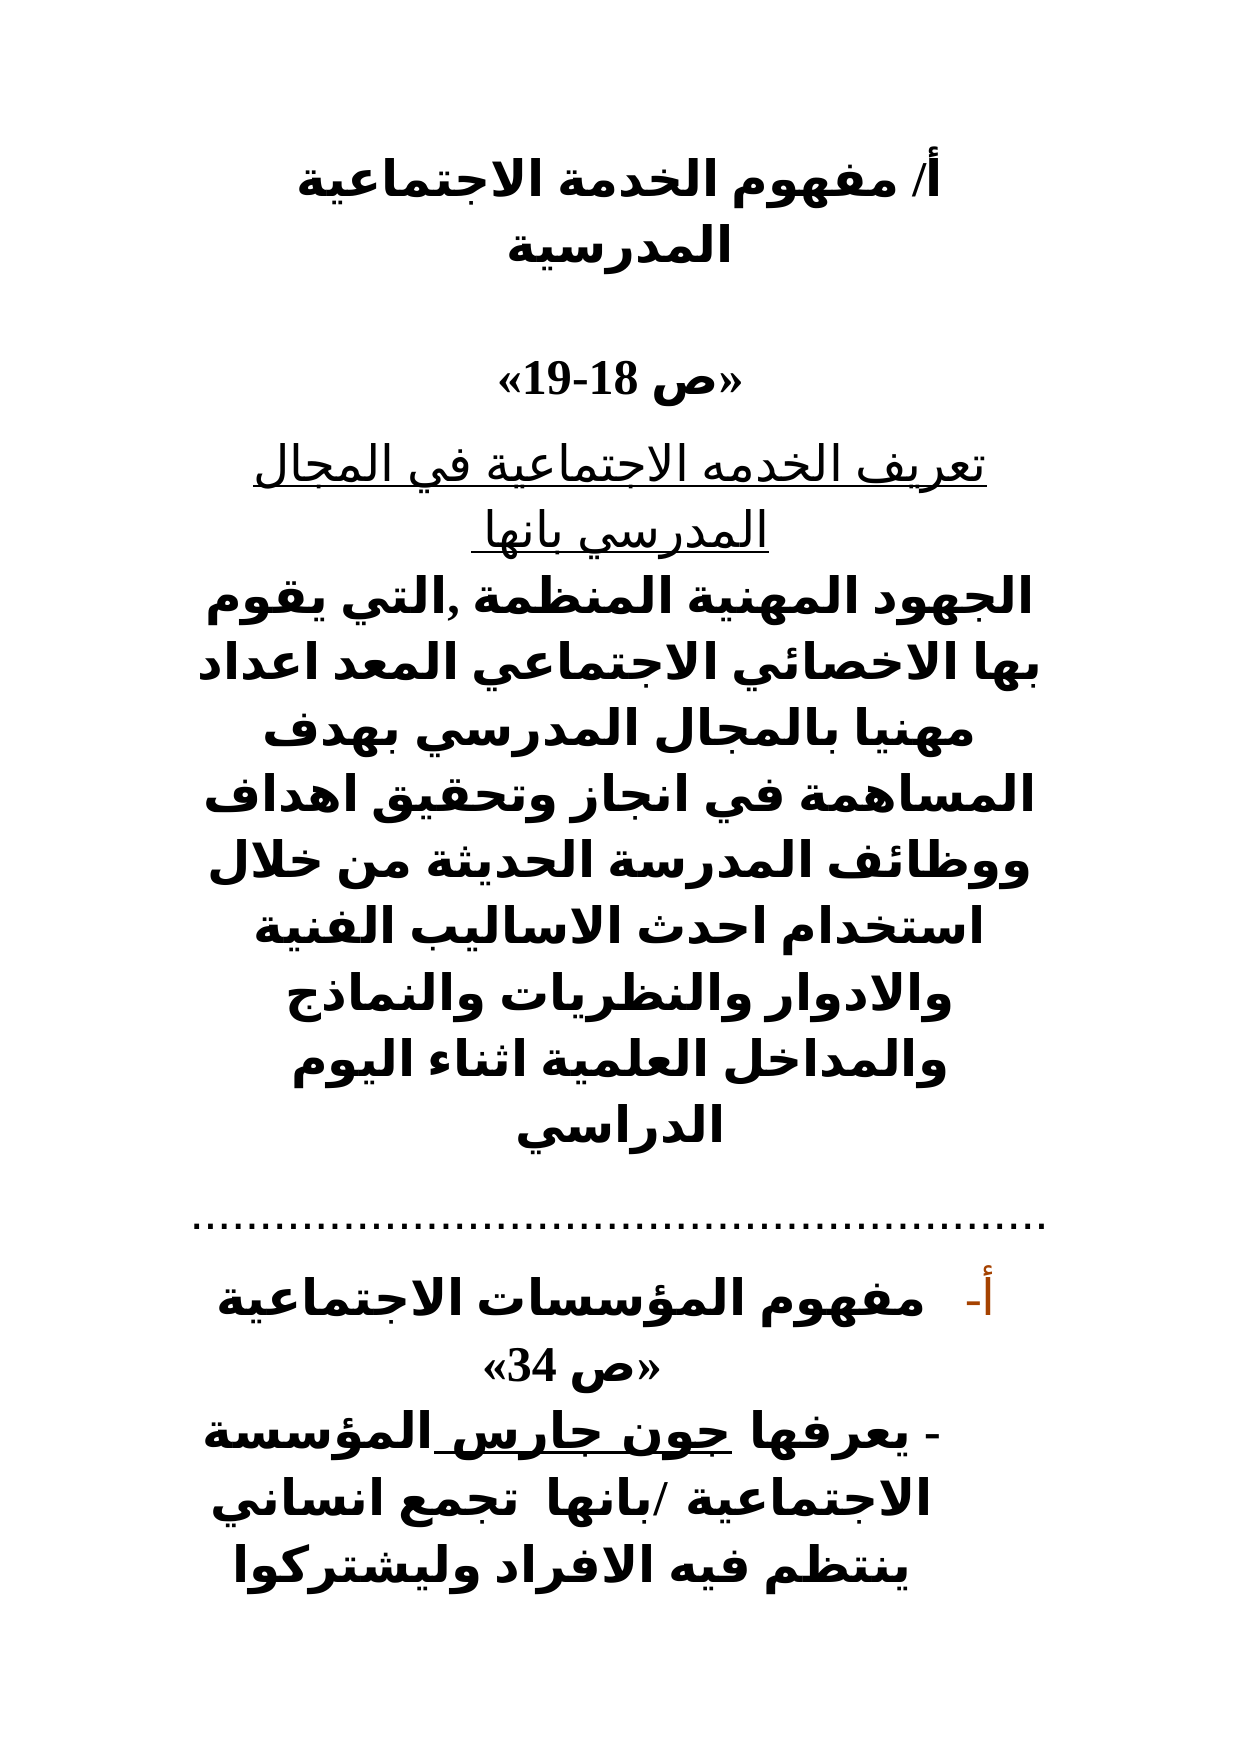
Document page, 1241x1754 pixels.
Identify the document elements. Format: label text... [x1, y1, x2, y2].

text تعريف الخدمه الاجتماعية في المجال المدرسي بانها الجهود المهنية المنظمة ,التي يقوم بها الاخصائي الاجتماعي المعد اعداد مهنيا بالمجال المدرسي بهدف المساهمة في انجاز وتحقيق اهداف ووظائف المدرسة الحديثة من خلال استخدام احدث الاساليب الفنية والادوار والنظريات والنماذج والمداخل العلمية اثناء اليوم الدراسي [187, 435, 1053, 1153]
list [187, 1269, 994, 1593]
text .............................................................. [187, 1182, 1053, 1240]
text أ/ مفهوم الخدمة الاجتماعية المدرسية «ص 18-19» [187, 150, 1053, 406]
